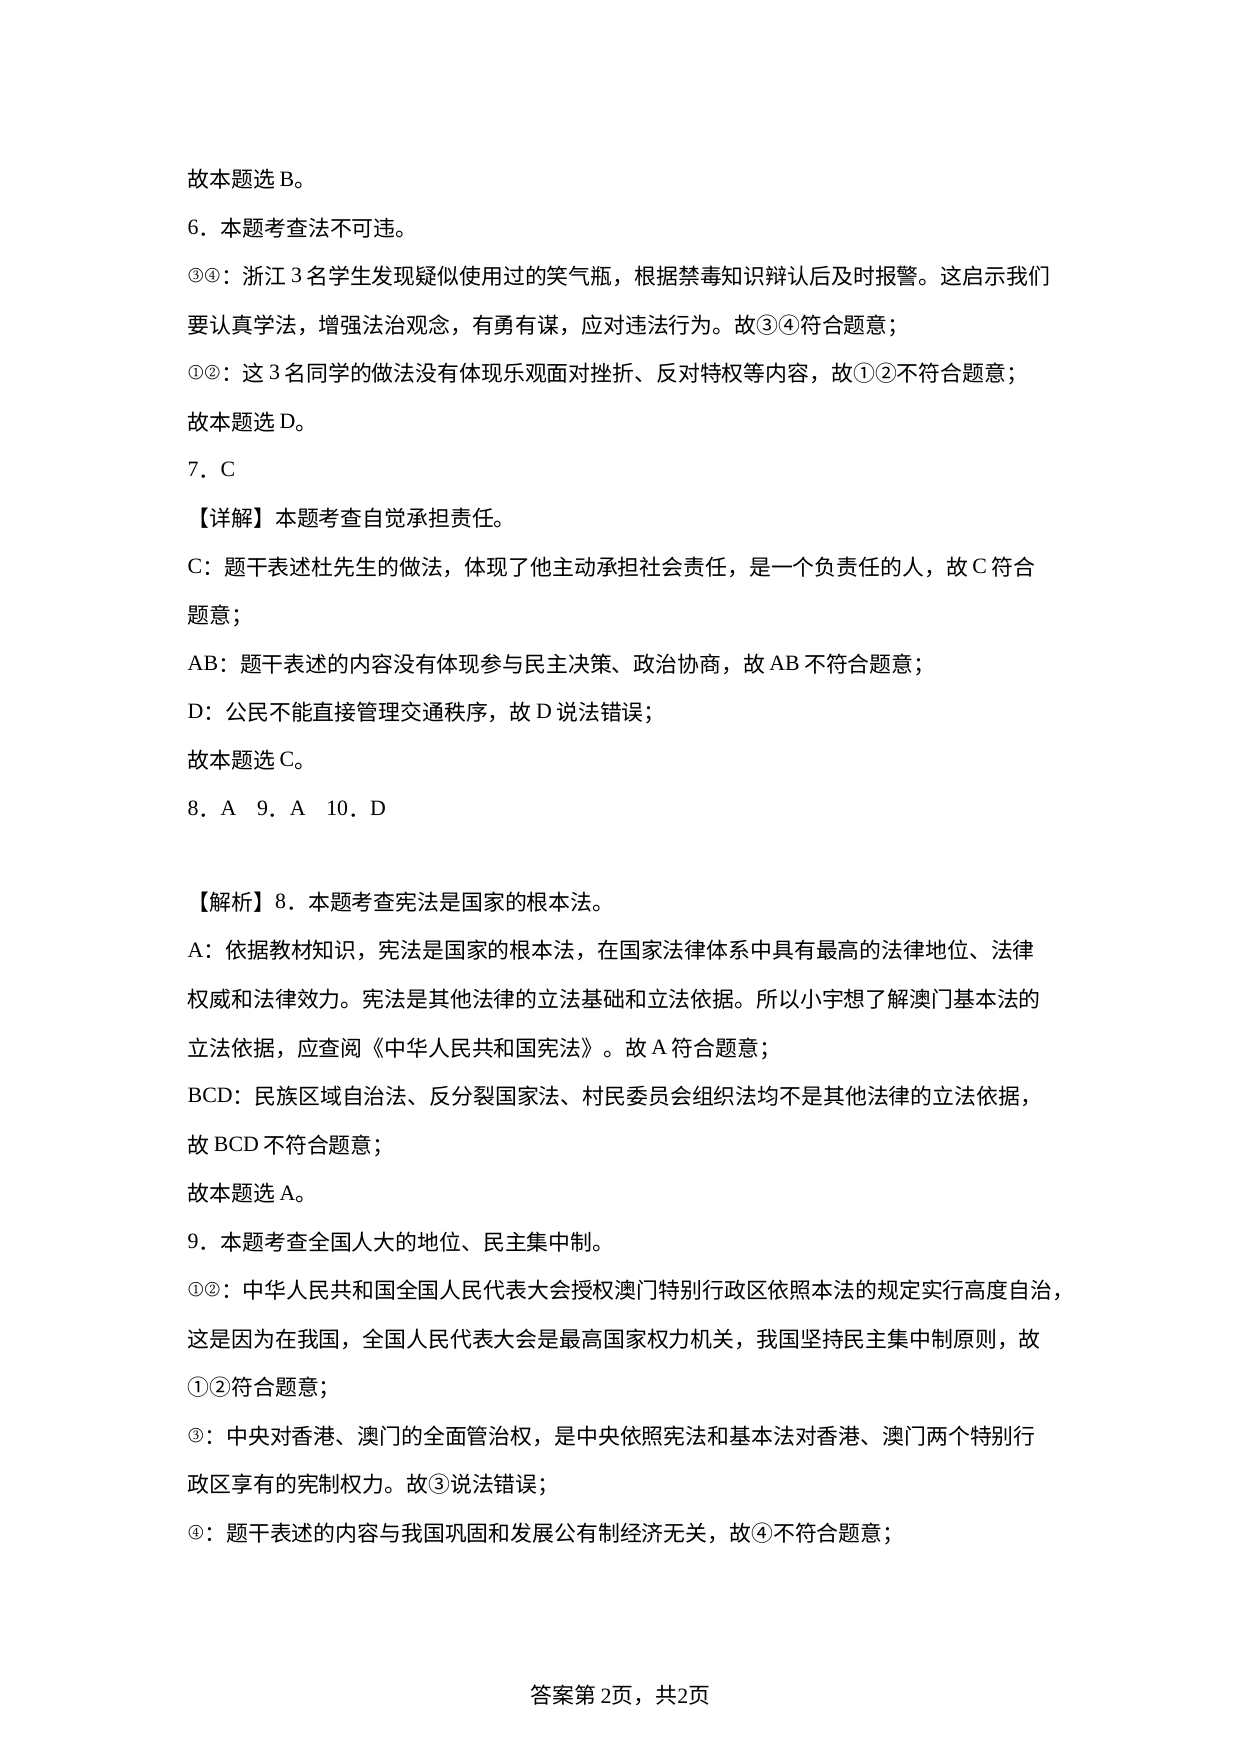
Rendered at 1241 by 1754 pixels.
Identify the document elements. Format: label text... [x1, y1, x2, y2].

text 故本题选C。 [187, 743, 1053, 775]
text 8．A 9．A 10．D [187, 791, 1053, 824]
text 6．本题考查法不可违。 [187, 210, 1053, 243]
text A：依据教材知识，宪法是国家的根本法，在国家法律体系中具有最高的法律地位、法律权威和法律效力。宪法是其他法律的立法基础和立法依据。所以小宇想了解澳门基本法的立法依据，应查阅《中华人民共和国宪法》。故A符合题意； [187, 933, 1053, 1063]
text C：题干表述杜先生的做法，体现了他主动承担社会责任，是一个负责任的人，故C符合题意； [187, 549, 1053, 630]
text 故本题选A。 [187, 1176, 1053, 1208]
text ④：题干表述的内容与我国巩固和发展公有制经济无关，故④不符合题意； [187, 1515, 1053, 1548]
text ③④：浙江3名学生发现疑似使用过的笑气瓶，根据禁毒知识辩认后及时报警。这启示我们要认真学法，增强法治观念，有勇有谋，应对违法行为。故③④符合题意； [187, 259, 1053, 340]
text 7．C [187, 452, 1053, 485]
text BCD：民族区域自治法、反分裂国家法、村民委员会组织法均不是其他法律的立法依据，故BCD不符合题意； [187, 1079, 1053, 1160]
text ③：中央对香港、澳门的全面管治权，是中央依照宪法和基本法对香港、澳门两个特别行政区享有的宪制权力。故③说法错误； [187, 1418, 1053, 1499]
text 故本题选B。 [187, 162, 1053, 194]
text 【详解】本题考查自觉承担责任。 [187, 501, 1053, 533]
text 故本题选D。 [187, 404, 1053, 437]
text 9．本题考查全国人大的地位、民主集中制。 [187, 1224, 1053, 1257]
text ①②：中华人民共和国全国人民代表大会授权澳门特别行政区依照本法的规定实行高度自治，这是因为在我国，全国人民代表大会是最高国家权力机关，我国坚持民主集中制原则，故①②符合题意； [187, 1272, 1053, 1402]
text D：公民不能直接管理交通秩序，故D说法错误； [187, 694, 1053, 727]
text ①②：这3名同学的做法没有体现乐观面对挫折、反对特权等内容，故①②不符合题意； [187, 356, 1053, 388]
text AB：题干表述的内容没有体现参与民主决策、政治协商，故AB不符合题意； [187, 646, 1053, 679]
text 【解析】8．本题考查宪法是国家的根本法。 [187, 884, 1053, 917]
